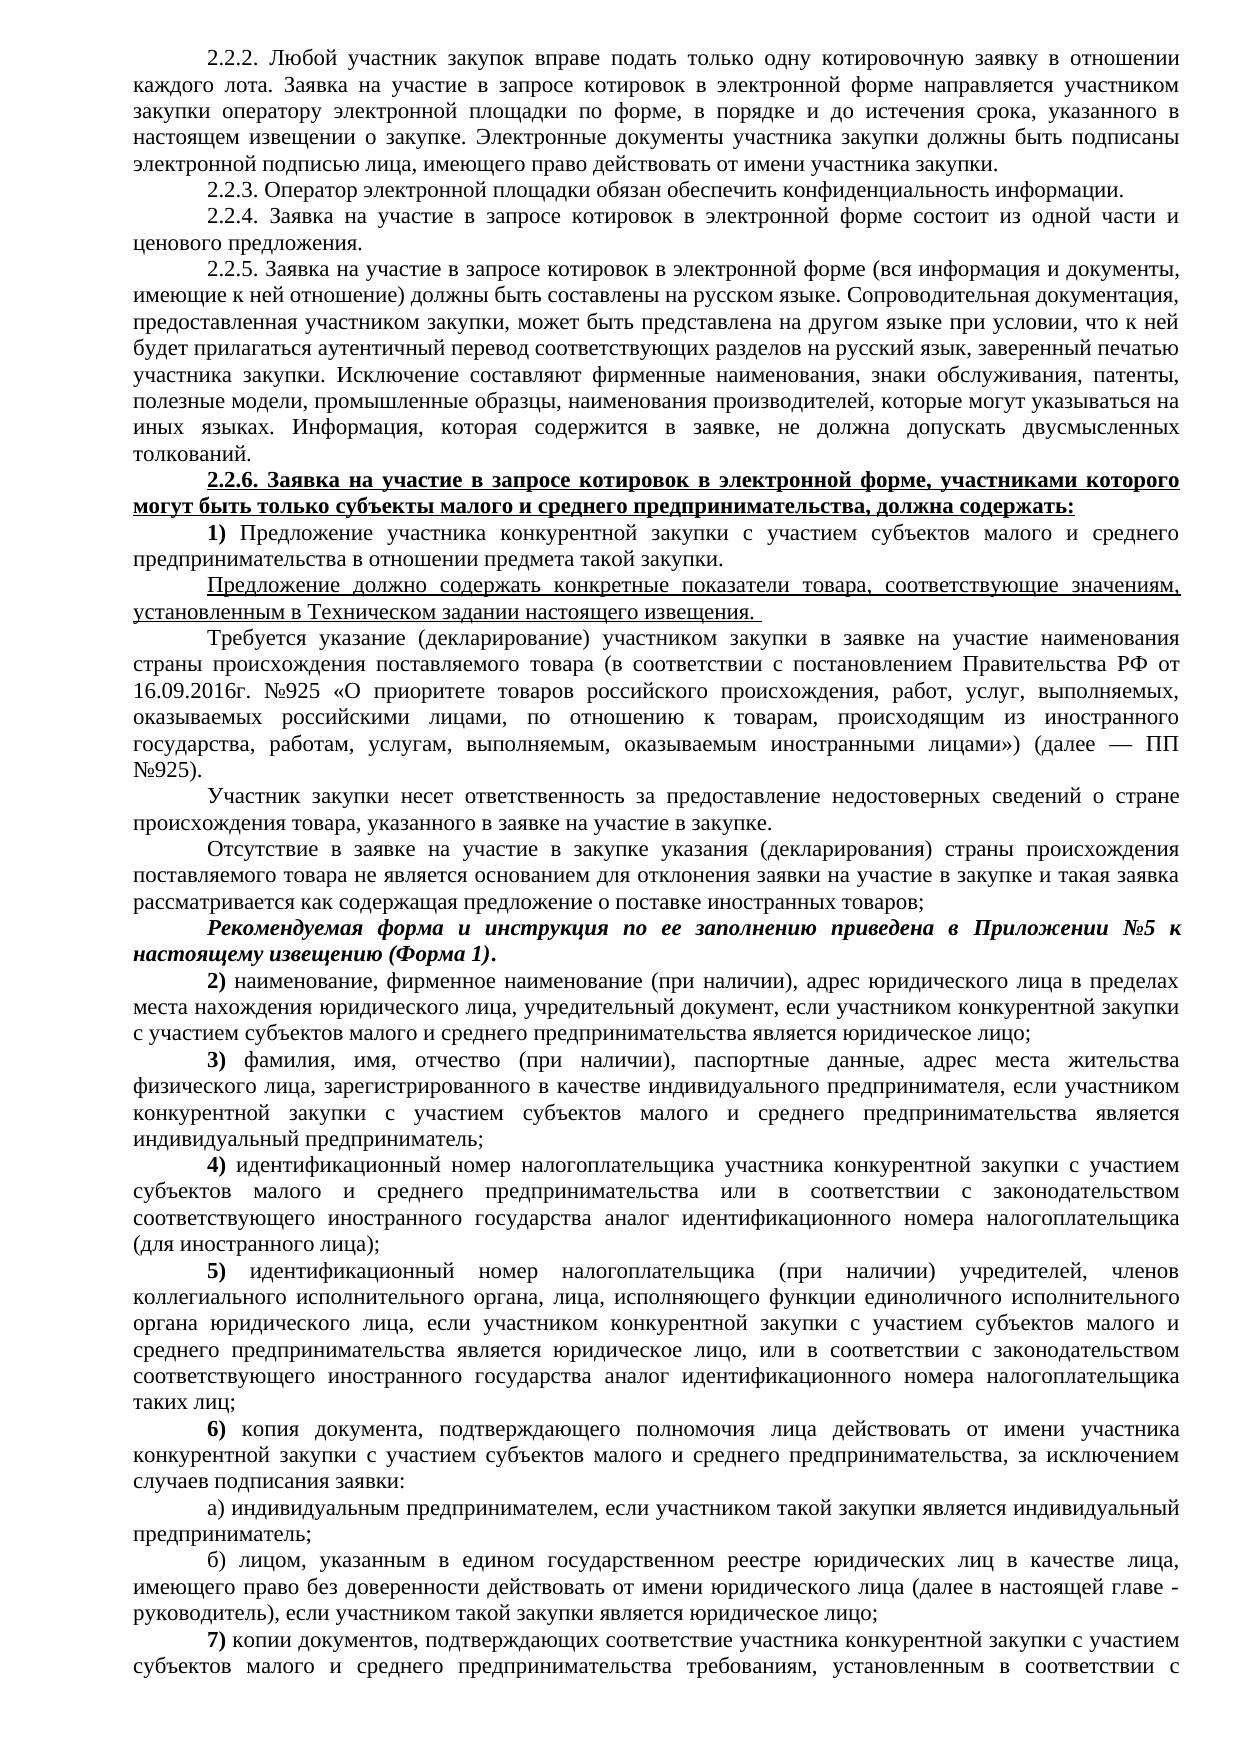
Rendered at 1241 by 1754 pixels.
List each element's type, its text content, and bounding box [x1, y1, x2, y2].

text 3) фамилия, имя, отчество (при наличии), паспортные данные, адрес места жительства физического лица, зарегистрированного в качестве индивидуального предпринимателя, если участником конкурентной закупки с участием субъектов малого и среднего предпринимательства является индивидуальный предприниматель; [133, 1046, 1181, 1151]
text Отсутствие в заявке на участие в закупке указания (декларирования) страны происхождения поставляемого товара не является основанием для отклонения заявки на участие в закупке и такая заявка рассматривается как содержащая предложение о поставке иностранных товаров; [133, 835, 1181, 914]
text 1) Предложение участника конкурентной закупки с участием субъектов малого и среднего предпринимательства в отношении предмета такой закупки. [133, 519, 1181, 571]
text Требуется указание (декларирование) участником закупки в заявке на участие наименования страны происхождения поставляемого товара (в соответствии с постановлением Правительства РФ от 16.09.2016г. №925 «О приоритете товаров российского происхождения, работ, услуг, выполняемых, оказываемых российскими лицами, по отношению к товарам, происходящим из иностранного государства, работам, услугам, выполняемым, оказываемым иностранными лицами») (далее — ПП №925). [133, 624, 1181, 782]
text 2.2.5. Заявка на участие в запросе котировок в электронной форме (вся информация и документы, имеющие к ней отношение) должны быть составлены на русском языке. Сопроводительная документация, предоставленная участником закупки, может быть представлена на другом языке при условии, что к ней будет прилагаться аутентичный перевод соответствующих разделов на русский язык, заверенный печатью участника закупки. Исключение составляют фирменные наименования, знаки обслуживания, патенты, полезные модели, промышленные образцы, наименования производителей, которые могут указываться на иных языках. Информация, которая содержится в заявке, не должна допускать двусмысленных толкований. [133, 255, 1181, 466]
text 5) идентификационный номер налогоплательщика (при наличии) учредителей, членов коллегиального исполнительного органа, лица, исполняющего функции единоличного исполнительного органа юридического лица, если участником конкурентной закупки с участием субъектов малого и среднего предпринимательства является юридическое лицо, или в соответствии с законодательством соответствующего иностранного государства аналог идентификационного номера налогоплательщика таких лиц; [133, 1257, 1181, 1415]
text Предложение должно содержать конкретные показатели товара, соответствующие значениям, установленным в Техническом задании настоящего извещения. [133, 571, 1181, 624]
text 2.2.2. Любой участник закупок вправе подать только одну котировочную заявку в отношении каждого лота. Заявка на участие в запросе котировок в электронной форме направляется участником закупки оператору электронной площадки по форме, в порядке и до истечения срока, указанного в настоящем извещении о закупке. Электронные документы участника закупки должны быть подписаны электронной подписью лица, имеющего право действовать от имени участника закупки. [133, 44, 1181, 176]
text 2) наименование, фирменное наименование (при наличии), адрес юридического лица в пределах места нахождения юридического лица, учредительный документ, если участником конкурентной закупки с участием субъектов малого и среднего предпринимательства является юридическое лицо; [133, 967, 1181, 1046]
text 2.2.6. Заявка на участие в запросе котировок в электронной форме, участниками которого могут быть только субъекты малого и среднего предпринимательства, должна содержать: [133, 466, 1181, 519]
text 2.2.4. Заявка на участие в запросе котировок в электронной форме состоит из одной части и ценового предложения. [133, 202, 1181, 255]
text Участник закупки несет ответственность за предоставление недостоверных сведений о стране происхождения товара, указанного в заявке на участие в закупке. [133, 782, 1181, 835]
text б) лицом, указанным в едином государственном реестре юридических лиц в качестве лица, имеющего право без доверенности действовать от имени юридического лица (далее в настоящей главе - руководитель), если участником такой закупки является юридическое лицо; [133, 1547, 1181, 1626]
text а) индивидуальным предпринимателем, если участником такой закупки является индивидуальный предприниматель; [133, 1494, 1181, 1547]
text 6) копия документа, подтверждающего полномочия лица действовать от имени участника конкурентной закупки с участием субъектов малого и среднего предпринимательства, за исключением случаев подписания заявки: [133, 1415, 1181, 1494]
text Рекомендуемая форма и инструкция по ее заполнению приведена в Приложении №5 к настоящему извещению (Форма 1). [133, 914, 1181, 967]
text 2.2.3. Оператор электронной площадки обязан обеспечить конфиденциальность информации. [133, 176, 1181, 202]
text 4) идентификационный номер налогоплательщика участника конкурентной закупки с участием субъектов малого и среднего предпринимательства или в соответствии с законодательством соответствующего иностранного государства аналог идентификационного номера налогоплательщика (для иностранного лица); [133, 1151, 1181, 1257]
